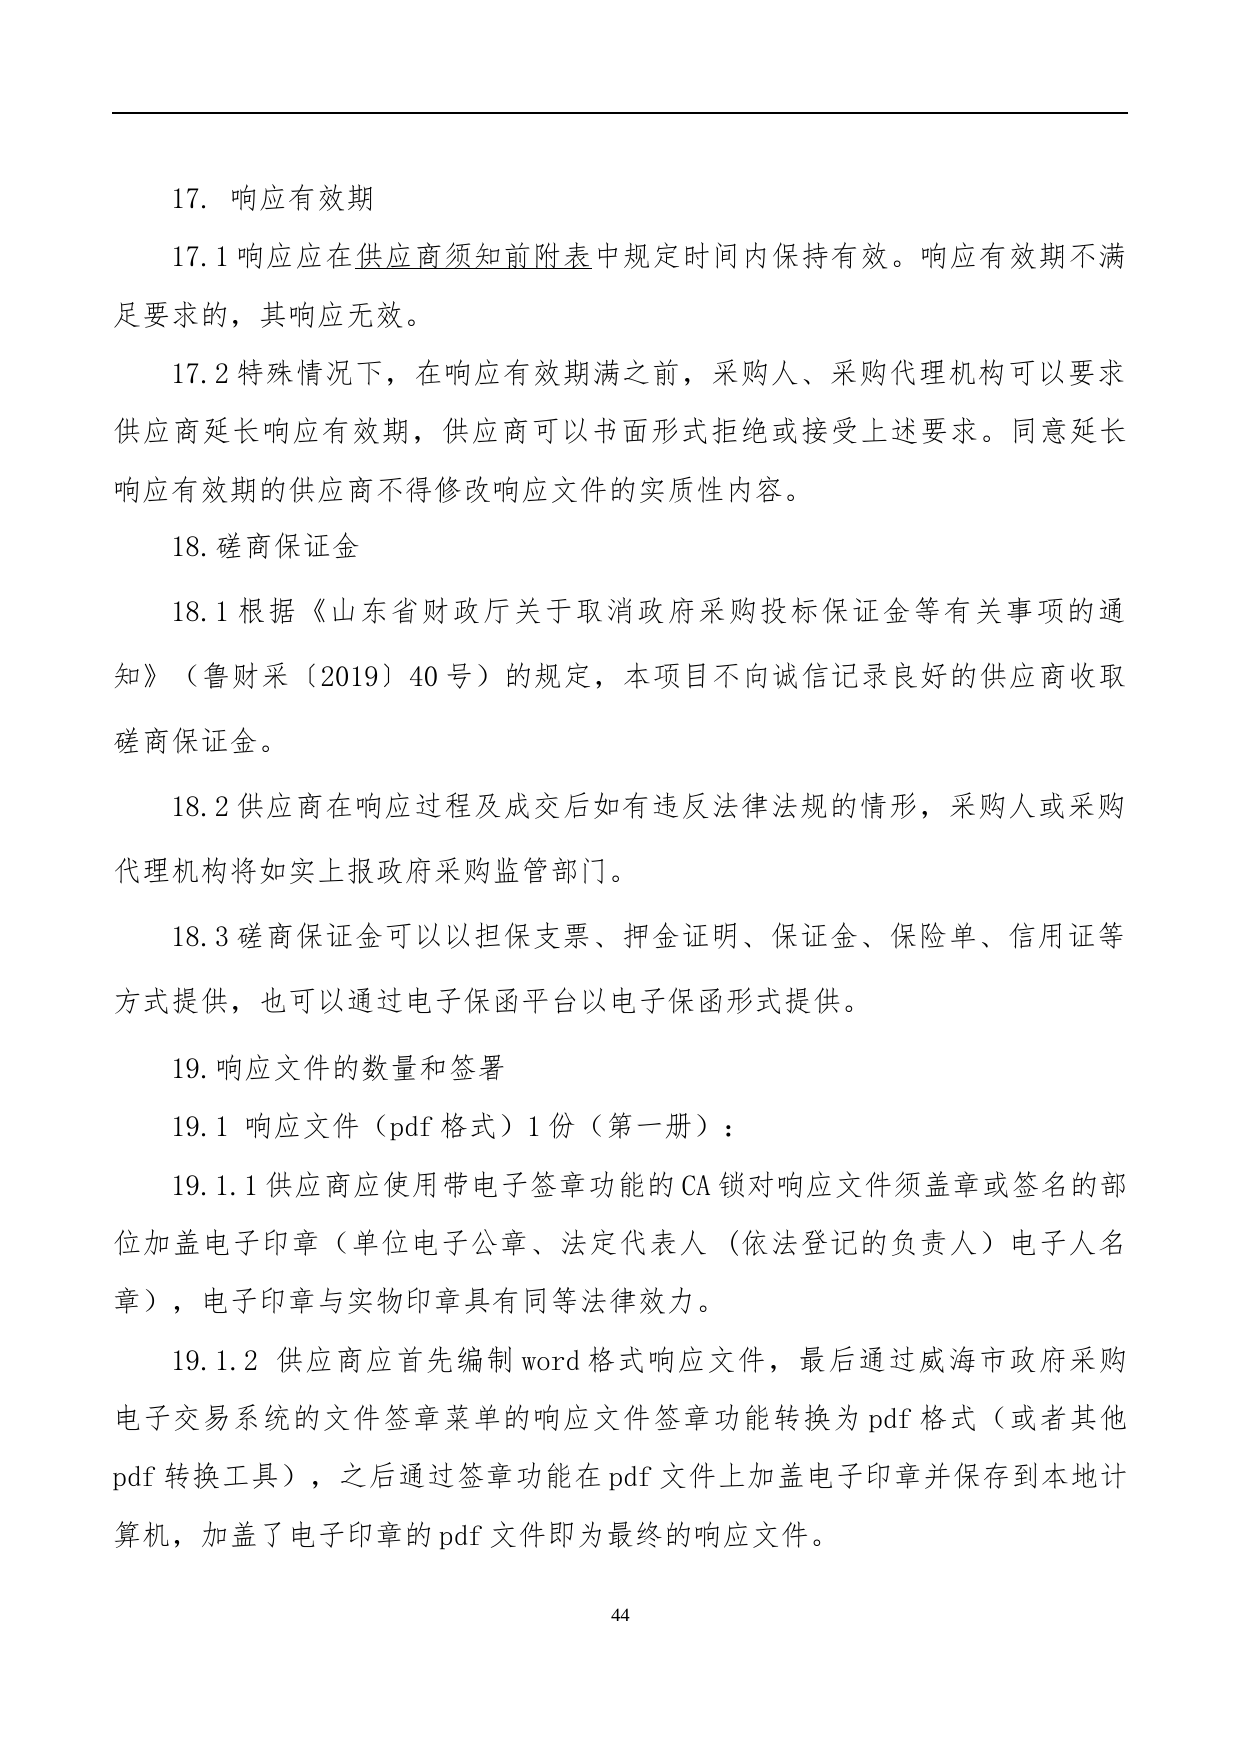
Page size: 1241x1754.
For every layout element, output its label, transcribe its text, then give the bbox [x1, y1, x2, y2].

text 18.3磋商保证金可以以担保支票、押金证明、保证金、保险单、信用证等方式提供，也可以通过电子保函平台以电子保函形式提供。 [112, 902, 1128, 1032]
text 18.1根据《山东省财政厅关于取消政府采购投标保证金等有关事项的通知》（鲁财采〔2019〕40号）的规定，本项目不向诚信记录良好的供应商收取磋商保证金。 [112, 577, 1128, 772]
text 17.1响应应在供应商须知前附表中规定时间内保持有效。响应有效期不满足要求的，其响应无效。 [112, 220, 1128, 337]
text 19.1.2 供应商应首先编制word格式响应文件，最后通过威海市政府采购电子交易系统的文件签章菜单的响应文件签章功能转换为pdf格式（或者其他pdf转换工具），之后通过签章功能在pdf文件上加盖电子印章并保存到本地计算机，加盖了电子印章的pdf文件即为最终的响应文件。 [112, 1323, 1128, 1557]
text 19.响应文件的数量和签署 [112, 1032, 1128, 1090]
text 19.1 响应文件（pdf格式）1份（第一册）： [112, 1090, 1128, 1148]
text 18.2供应商在响应过程及成交后如有违反法律法规的情形，采购人或采购代理机构将如实上报政府采购监管部门。 [112, 772, 1128, 902]
text 17.2特殊情况下，在响应有效期满之前，采购人、采购代理机构可以要求供应商延长响应有效期，供应商可以书面形式拒绝或接受上述要求。同意延长响应有效期的供应商不得修改响应文件的实质性内容。 [112, 337, 1128, 512]
text 18.磋商保证金 [112, 512, 1128, 577]
text 19.1.1供应商应使用带电子签章功能的CA锁对响应文件须盖章或签名的部位加盖电子印章（单位电子公章、法定代表人 (依法登记的负责人）电子人名章），电子印章与实物印章具有同等法律效力。 [112, 1148, 1128, 1323]
text 17. 响应有效期 [112, 162, 1128, 220]
